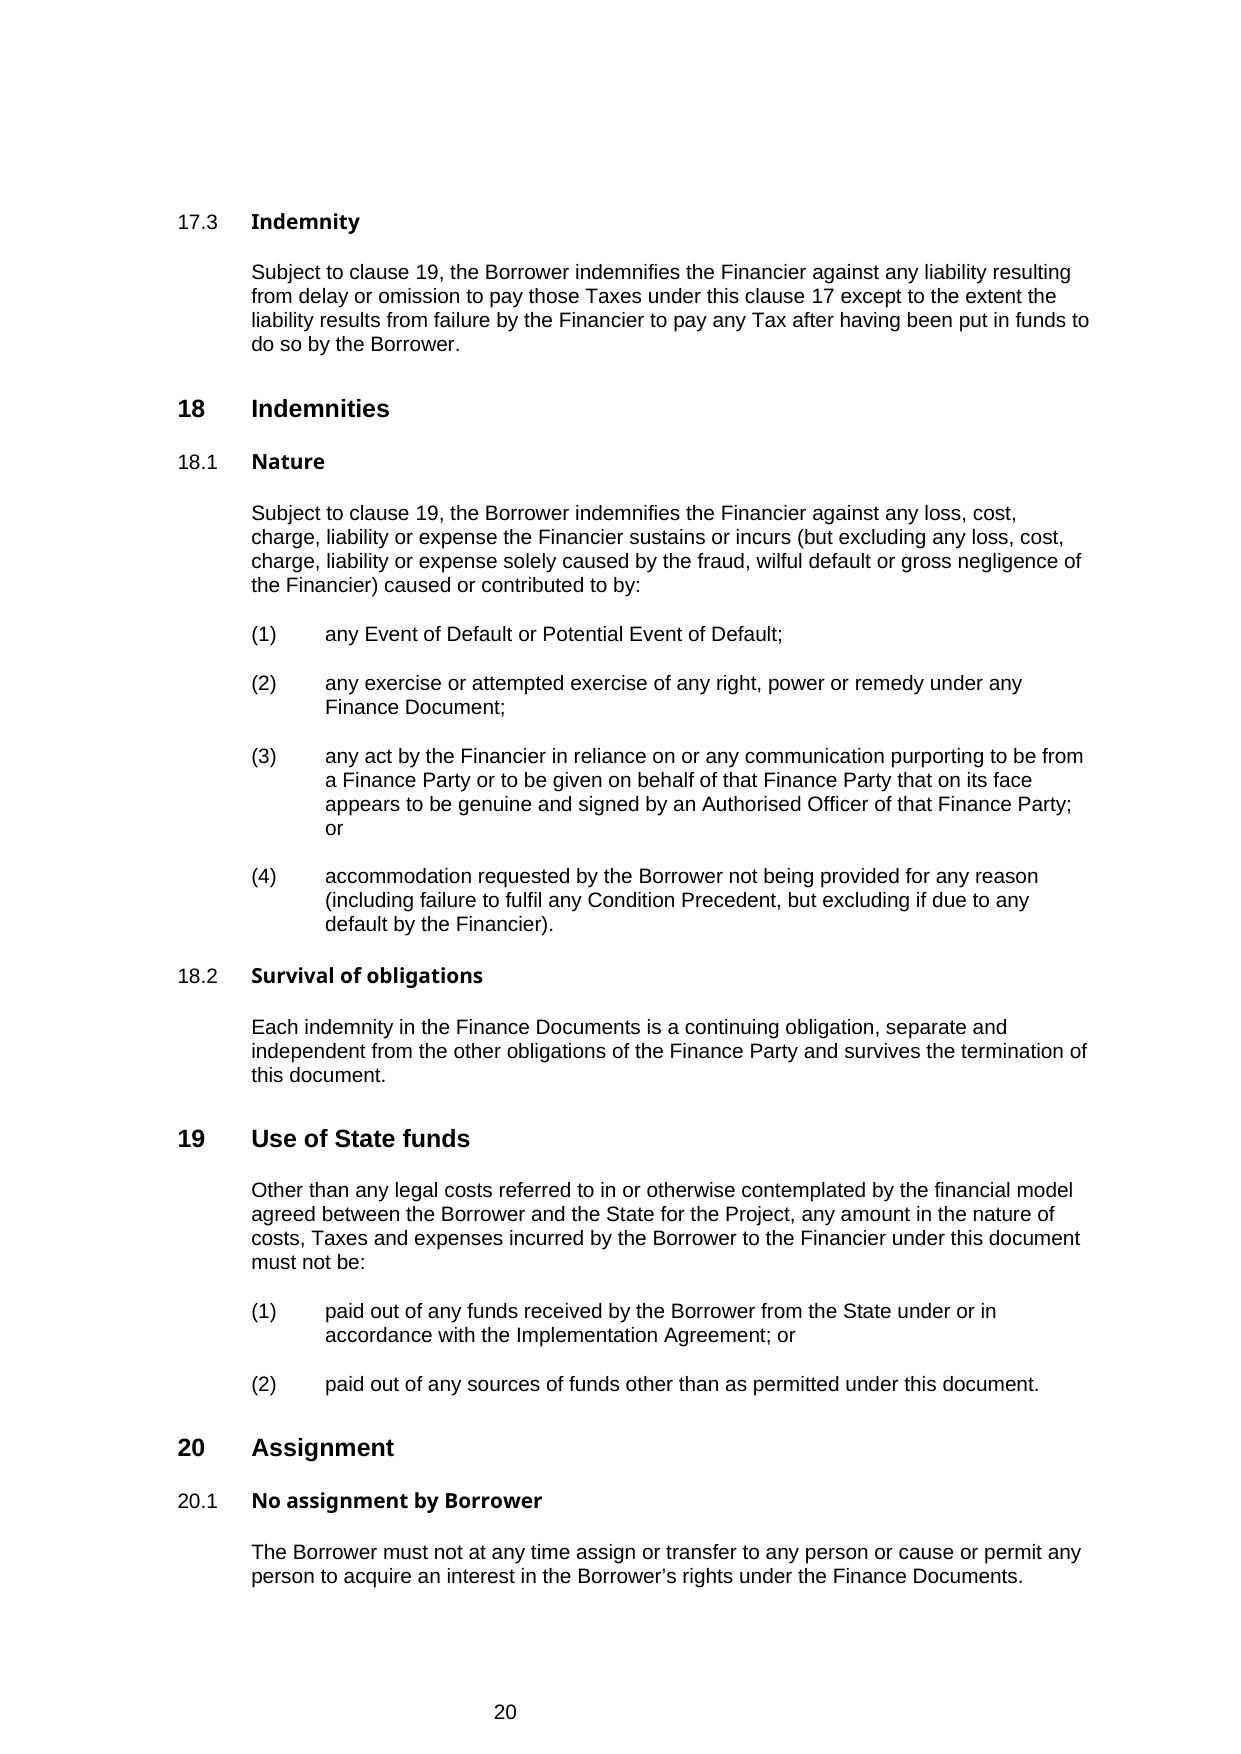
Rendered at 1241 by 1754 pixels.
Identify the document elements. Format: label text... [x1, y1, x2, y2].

subtitle any act by the Financier in reliance on or any communication purporting to be from a Finance Party or to be given on behalf of that Finance Party that on its face appears to be genuine and signed by an Authorised Officer of that Finance Party; or [251, 743, 1092, 839]
text Other than any legal costs referred to in or otherwise contemplated by the financial model agreed between the Borrower and the State for the Project, any amount in the nature of costs, Taxes and expenses incurred by the Borrower to the Financier under this document must not be: [251, 1178, 1092, 1273]
subtitle Nature [177, 447, 1092, 476]
subtitle Survival of obligations [177, 961, 1092, 989]
text The Borrower must not at any time assign or transfer to any person or cause or permit any person to acquire an interest in the Borrower’s rights under the Finance Documents. [251, 1540, 1092, 1588]
subtitle any Event of Default or Potential Event of Default; [251, 622, 1092, 646]
text Each indemnity in the Finance Documents is a continuing obligation, separate and independent from the other obligations of the Finance Party and survives the termination of this document. [251, 1014, 1092, 1086]
subtitle No assignment by Borrower [177, 1487, 1092, 1515]
subtitle paid out of any sources of funds other than as permitted under this document. [251, 1371, 1092, 1395]
subtitle Indemnities [177, 393, 1092, 422]
subtitle paid out of any funds received by the Borrower from the State under or in accordance with the Implementation Agreement; or [251, 1298, 1092, 1346]
subtitle any exercise or attempted exercise of any right, power or remedy under any Finance Document; [251, 671, 1092, 718]
text Subject to clause 19, the Borrower indemnifies the Financier against any liability resulting from delay or omission to pay those Taxes under this clause 17 except to the extent the liability results from failure by the Financier to pay any Tax after having been put in funds to do so by the Borrower. [251, 260, 1092, 356]
text Subject to clause 19, the Borrower indemnifies the Financier against any loss, cost, charge, liability or expense the Financier sustains or incurs (but excluding any loss, cost, charge, liability or expense solely caused by the fraud, wilful default or gross negligence of the Financier) caused or contributed to by: [251, 501, 1092, 597]
subtitle accommodation requested by the Borrower not being provided for any reason (including failure to fulfil any Condition Precedent, but excluding if due to any default by the Financier). [251, 864, 1092, 936]
subtitle Indemnity [177, 207, 1092, 235]
subtitle Use of State funds [177, 1124, 1092, 1153]
subtitle Assignment [177, 1433, 1092, 1462]
